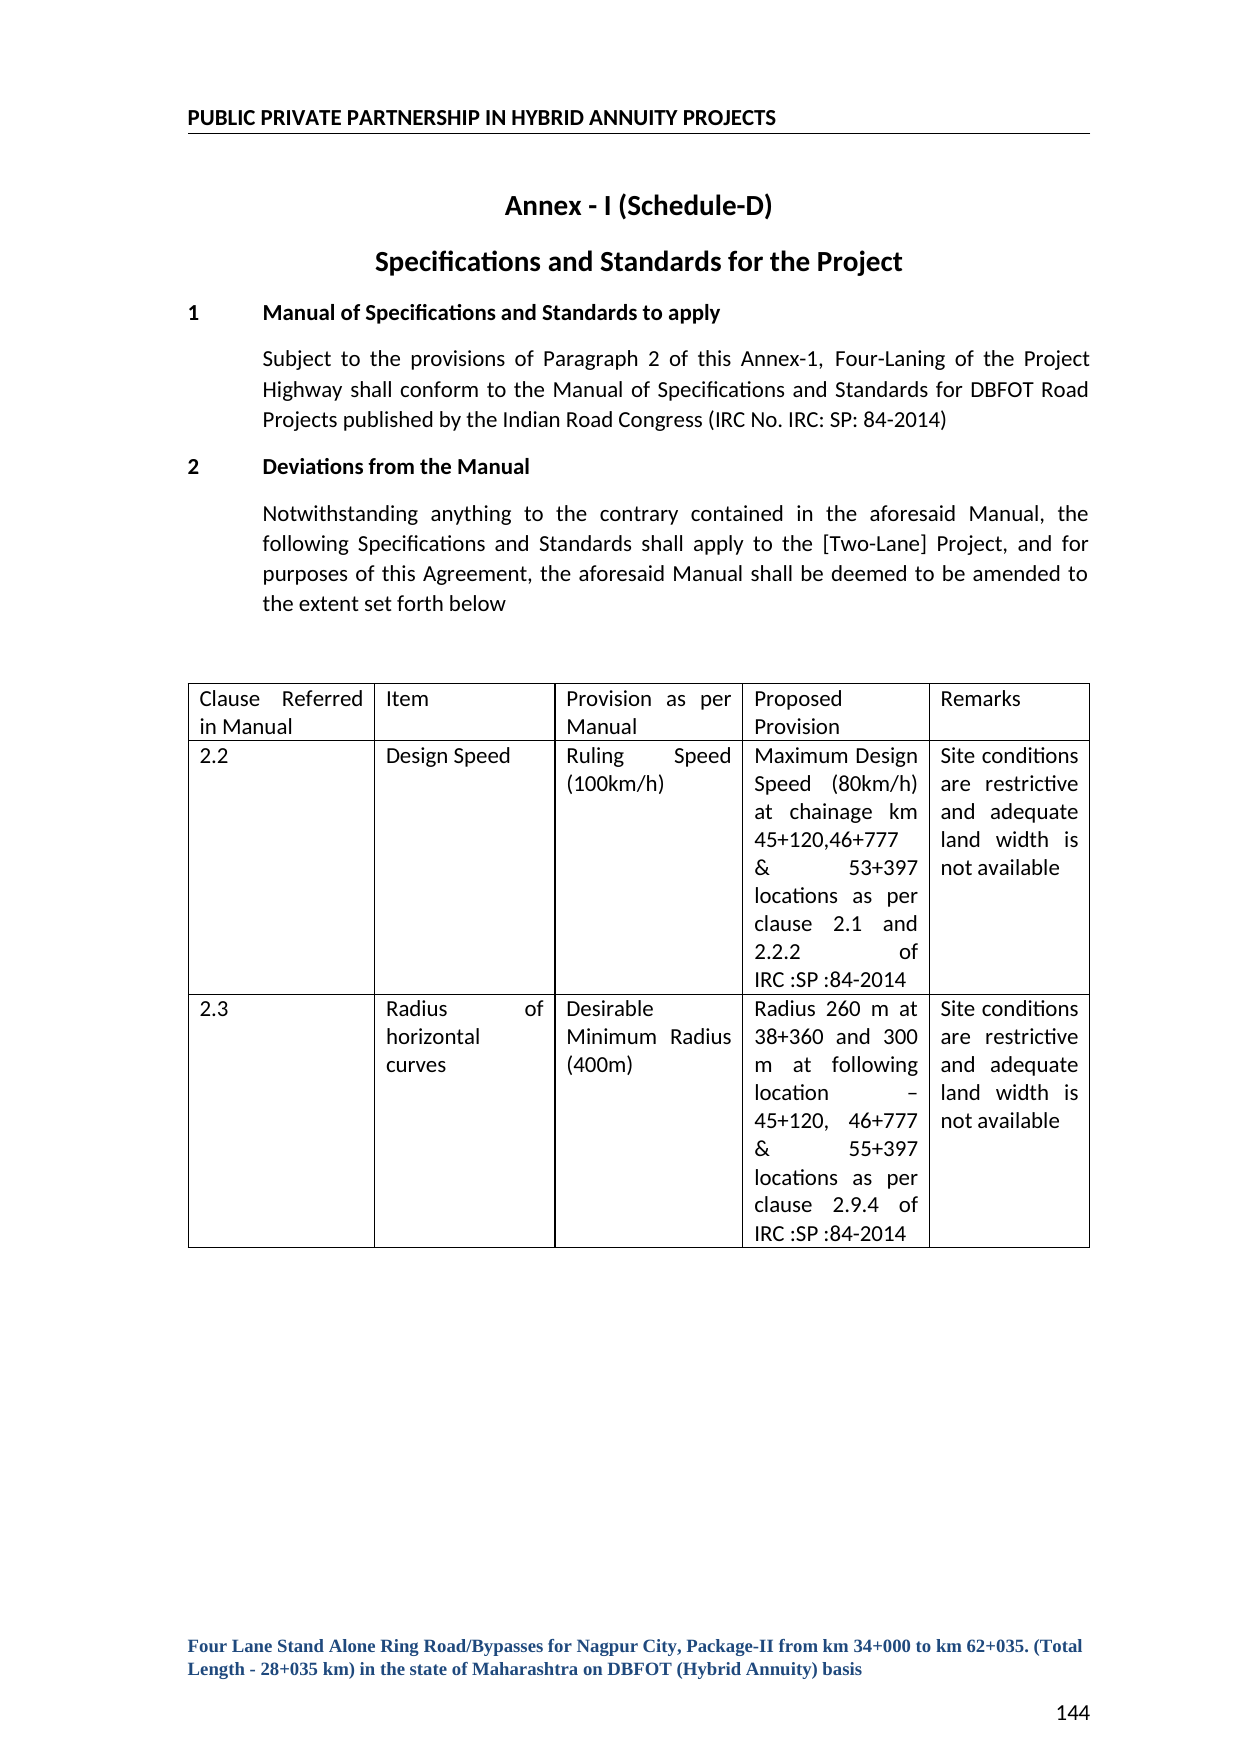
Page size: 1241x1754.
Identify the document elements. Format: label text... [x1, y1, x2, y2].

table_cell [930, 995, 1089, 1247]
text Specifications and Standards for the Project [187, 243, 1090, 278]
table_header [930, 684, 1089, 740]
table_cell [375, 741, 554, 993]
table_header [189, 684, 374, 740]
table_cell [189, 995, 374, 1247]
text Subject to the provisions of Paragraph 2 of this Annex-1, Four-Laning of the Project Highway shall conform to the Manual of Specifications and Standards for DBFOT Road Projects published by the Indian Road Congress (IRC No. IRC: SP: 84-2014) [262, 344, 1090, 433]
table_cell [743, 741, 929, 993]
text Annex - I (Schedule-D) [187, 187, 1090, 223]
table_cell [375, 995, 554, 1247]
text 2 Deviations from the Manual [187, 452, 1090, 480]
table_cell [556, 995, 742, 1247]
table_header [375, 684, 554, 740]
text 1 Manual of Specifications and Standards to apply [187, 298, 1090, 326]
text Notwithstanding anything to the contrary contained in the aforesaid Manual, the following Specifications and Standards shall apply to the [Two-Lane] Project, and for purposes of this Agreement, the aforesaid Manual shall be deemed to be amended to the extent set forth below [262, 499, 1090, 617]
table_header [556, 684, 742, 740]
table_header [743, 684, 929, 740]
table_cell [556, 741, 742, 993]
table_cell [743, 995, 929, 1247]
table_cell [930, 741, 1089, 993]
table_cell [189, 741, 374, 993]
